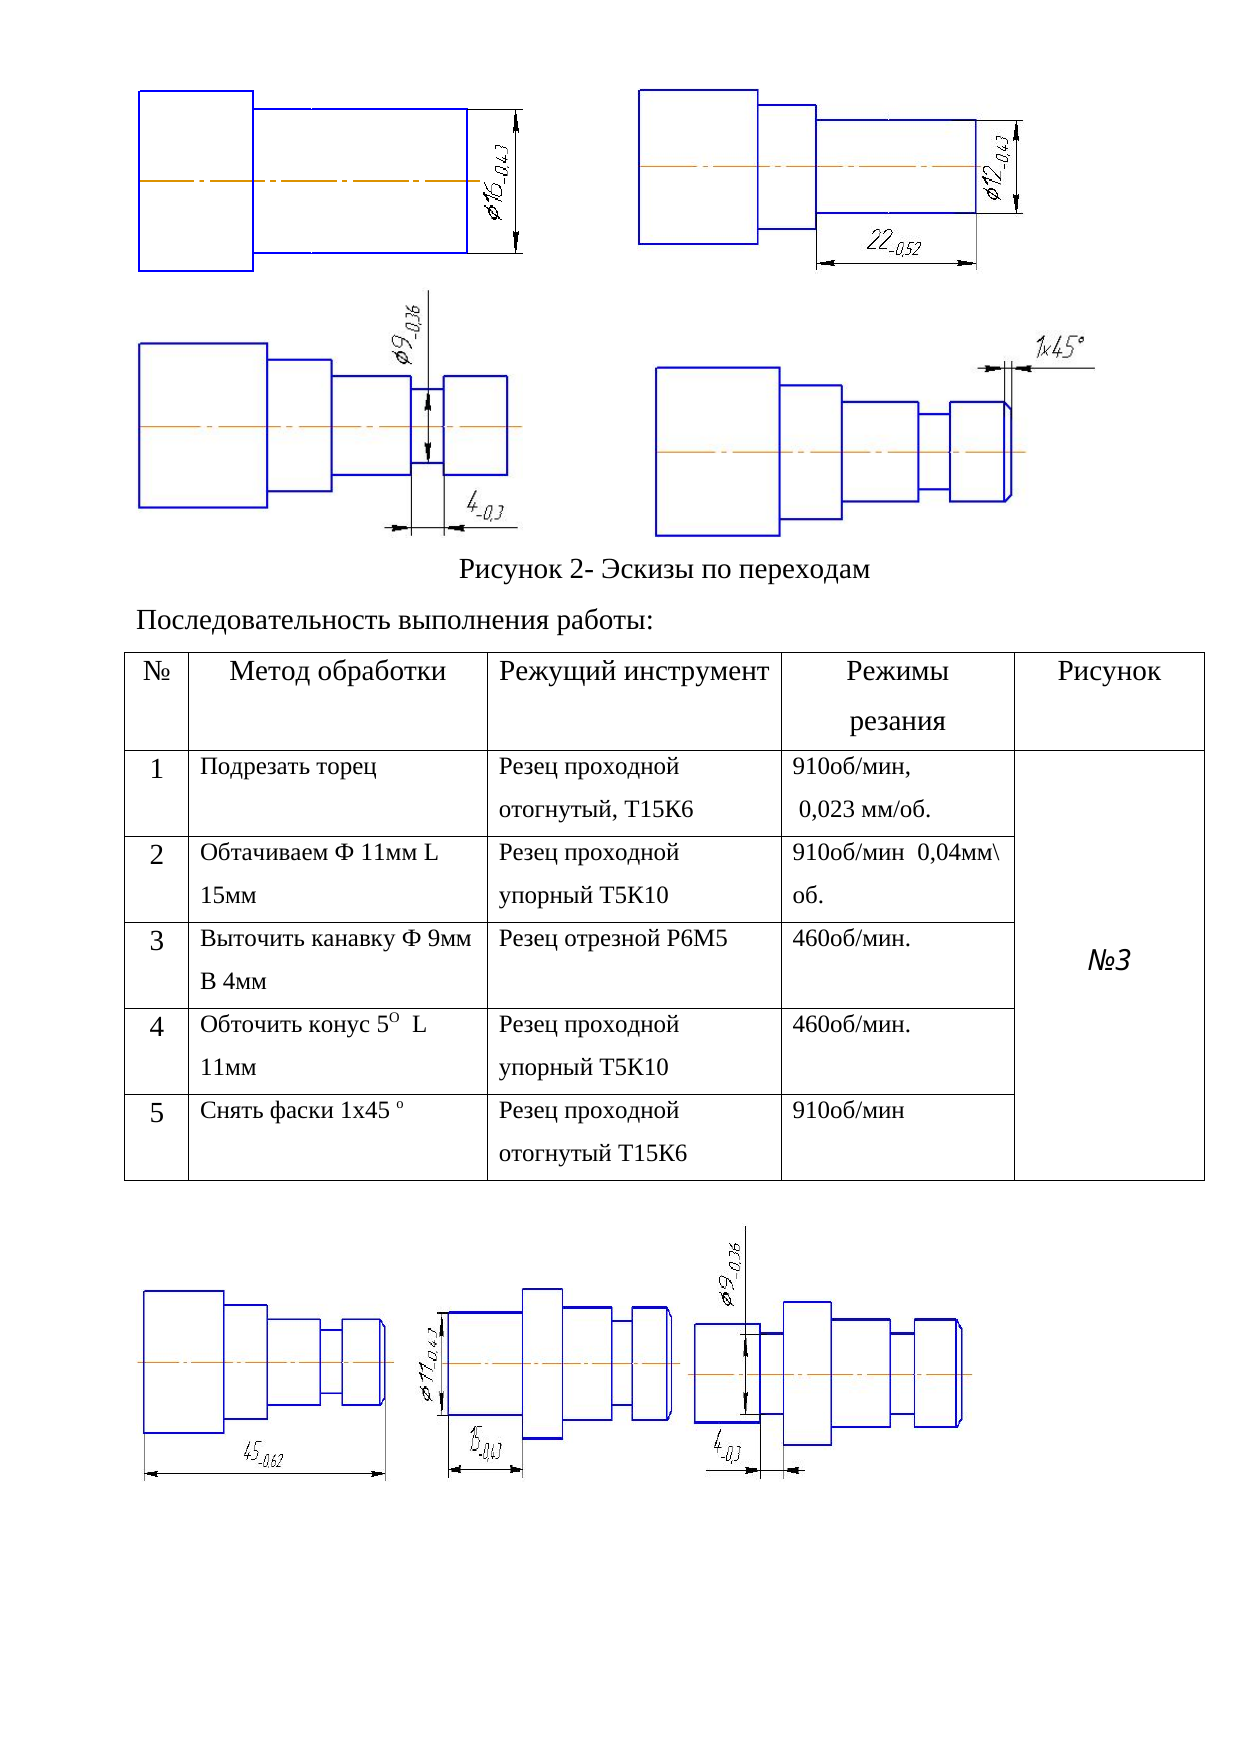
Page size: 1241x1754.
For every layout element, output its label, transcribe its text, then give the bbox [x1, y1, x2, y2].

picture [135, 89, 524, 274]
table_cell Выточить канавку Ф 9мм В 4мм [189, 923, 487, 1008]
table_header Рисунок [1015, 653, 1204, 750]
table_cell Резец проходной отогнутый, Т15К6 [488, 751, 781, 836]
table_header Метод обработки [189, 653, 487, 750]
picture [135, 1289, 395, 1482]
table_cell Обтачиваем Ф 11мм L 15мм [189, 837, 487, 922]
table_cell Снять фаски 1х45 о [189, 1095, 487, 1180]
table_cell №3 [1015, 751, 1204, 1180]
table_cell Подрезать торец [189, 751, 487, 836]
table_cell 4 [125, 1009, 188, 1094]
table_cell 1 [125, 751, 188, 836]
text Последовательность выполнения работы: [136, 602, 1193, 635]
picture [637, 88, 1025, 274]
table_cell 910об/мин [782, 1095, 1014, 1180]
table_cell 910об/мин 0,04мм\об. [782, 837, 1014, 922]
table_cell 5 [125, 1095, 188, 1180]
picture [415, 1288, 681, 1482]
table_header Режущий инструмент [488, 653, 781, 750]
text Рисунок 2- Эскизы по переходам [136, 552, 1193, 585]
table_cell 910об/мин, 0,023 мм/об. [782, 751, 1014, 836]
table_cell Резец проходной отогнутый Т15К6 [488, 1095, 781, 1180]
table_cell 3 [125, 923, 188, 1008]
table_cell 2 [125, 837, 188, 922]
picture [652, 330, 1097, 538]
table_cell 460об/мин. [782, 923, 1014, 1008]
table_header № [125, 653, 188, 750]
picture [685, 1223, 973, 1482]
table_cell Резец проходной упорный Т5К10 [488, 1009, 781, 1094]
table_cell Обточить конус 5О L 11мм [189, 1009, 487, 1094]
table_header Режимы резания [782, 653, 1014, 750]
picture [135, 287, 523, 538]
table_cell 460об/мин. [782, 1009, 1014, 1094]
table_cell Резец проходной упорный Т5К10 [488, 837, 781, 922]
table_cell Резец отрезной Р6М5 [488, 923, 781, 1008]
